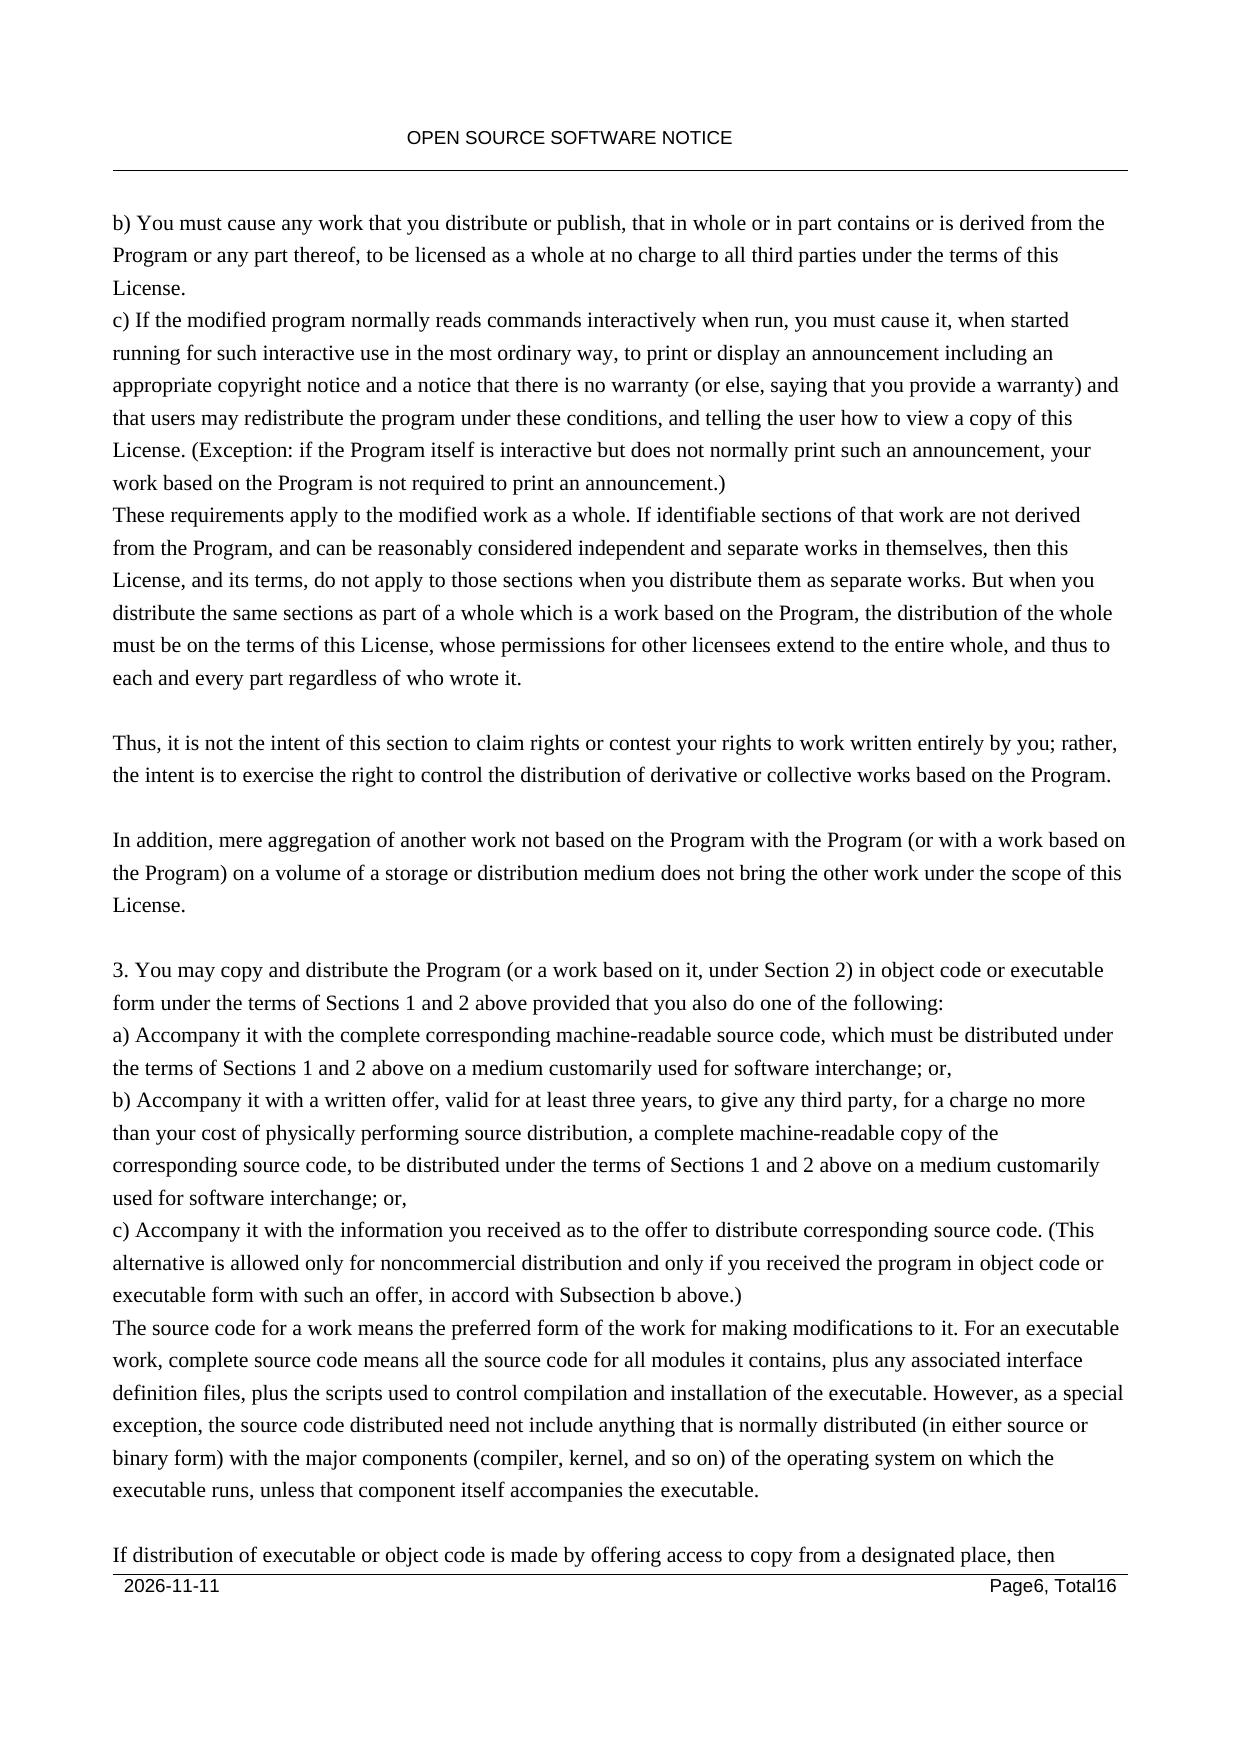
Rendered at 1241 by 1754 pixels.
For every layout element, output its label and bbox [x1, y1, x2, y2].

text [112, 206, 1128, 1571]
